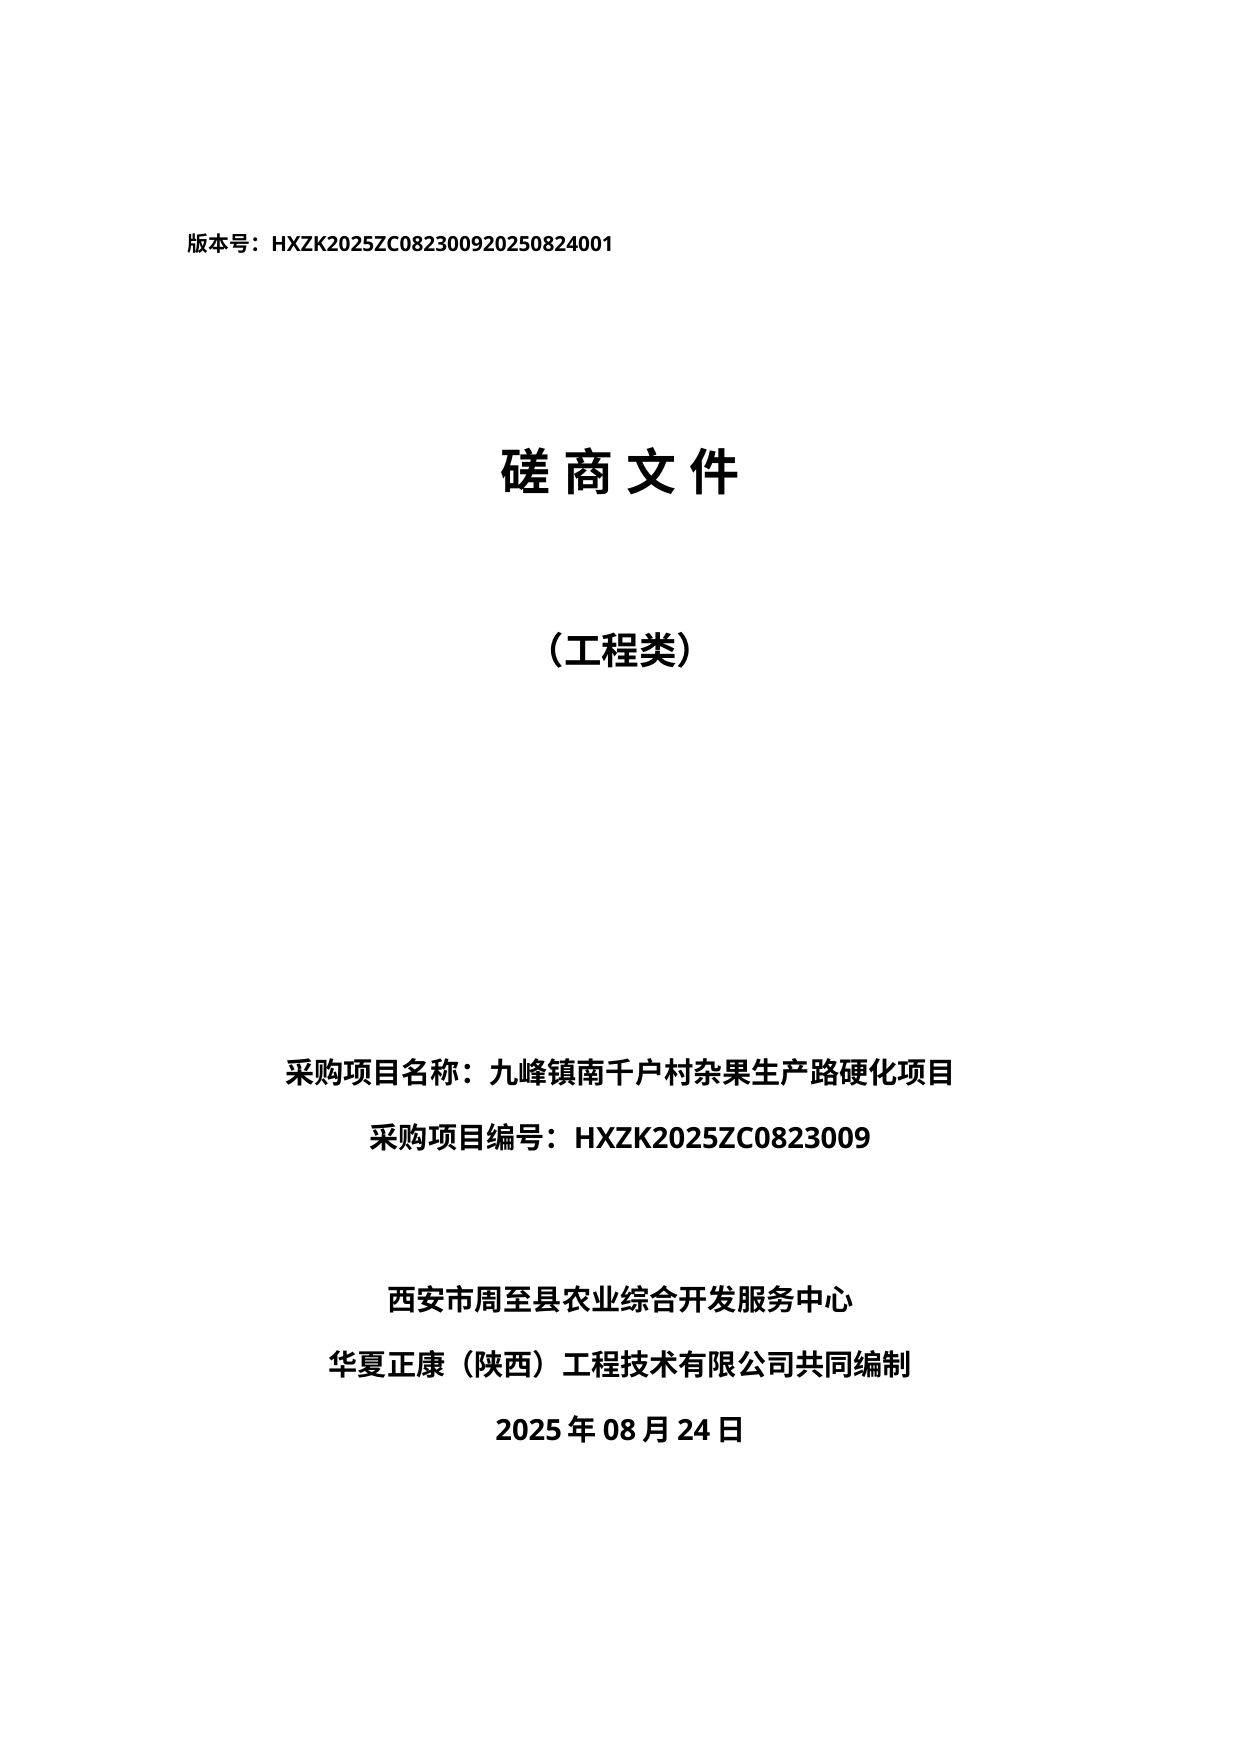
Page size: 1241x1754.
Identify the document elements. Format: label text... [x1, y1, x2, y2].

text 采购项目名称：九峰镇南千户村杂果生产路硬化项目 [187, 1039, 1053, 1104]
text 版本号：HXZK2025ZC082300920250824001 [187, 227, 1053, 422]
text 华夏正康（陕西）工程技术有限公司共同编制 [187, 1332, 1053, 1397]
text 西安市周至县农业综合开发服务中心 [187, 1267, 1053, 1332]
text 采购项目编号：HXZK2025ZC0823009 [187, 1104, 1053, 1267]
text 磋 商 文 件 [187, 422, 1053, 617]
text （工程类） [187, 617, 1053, 1039]
text 2025年08月24日 [187, 1397, 1053, 1462]
